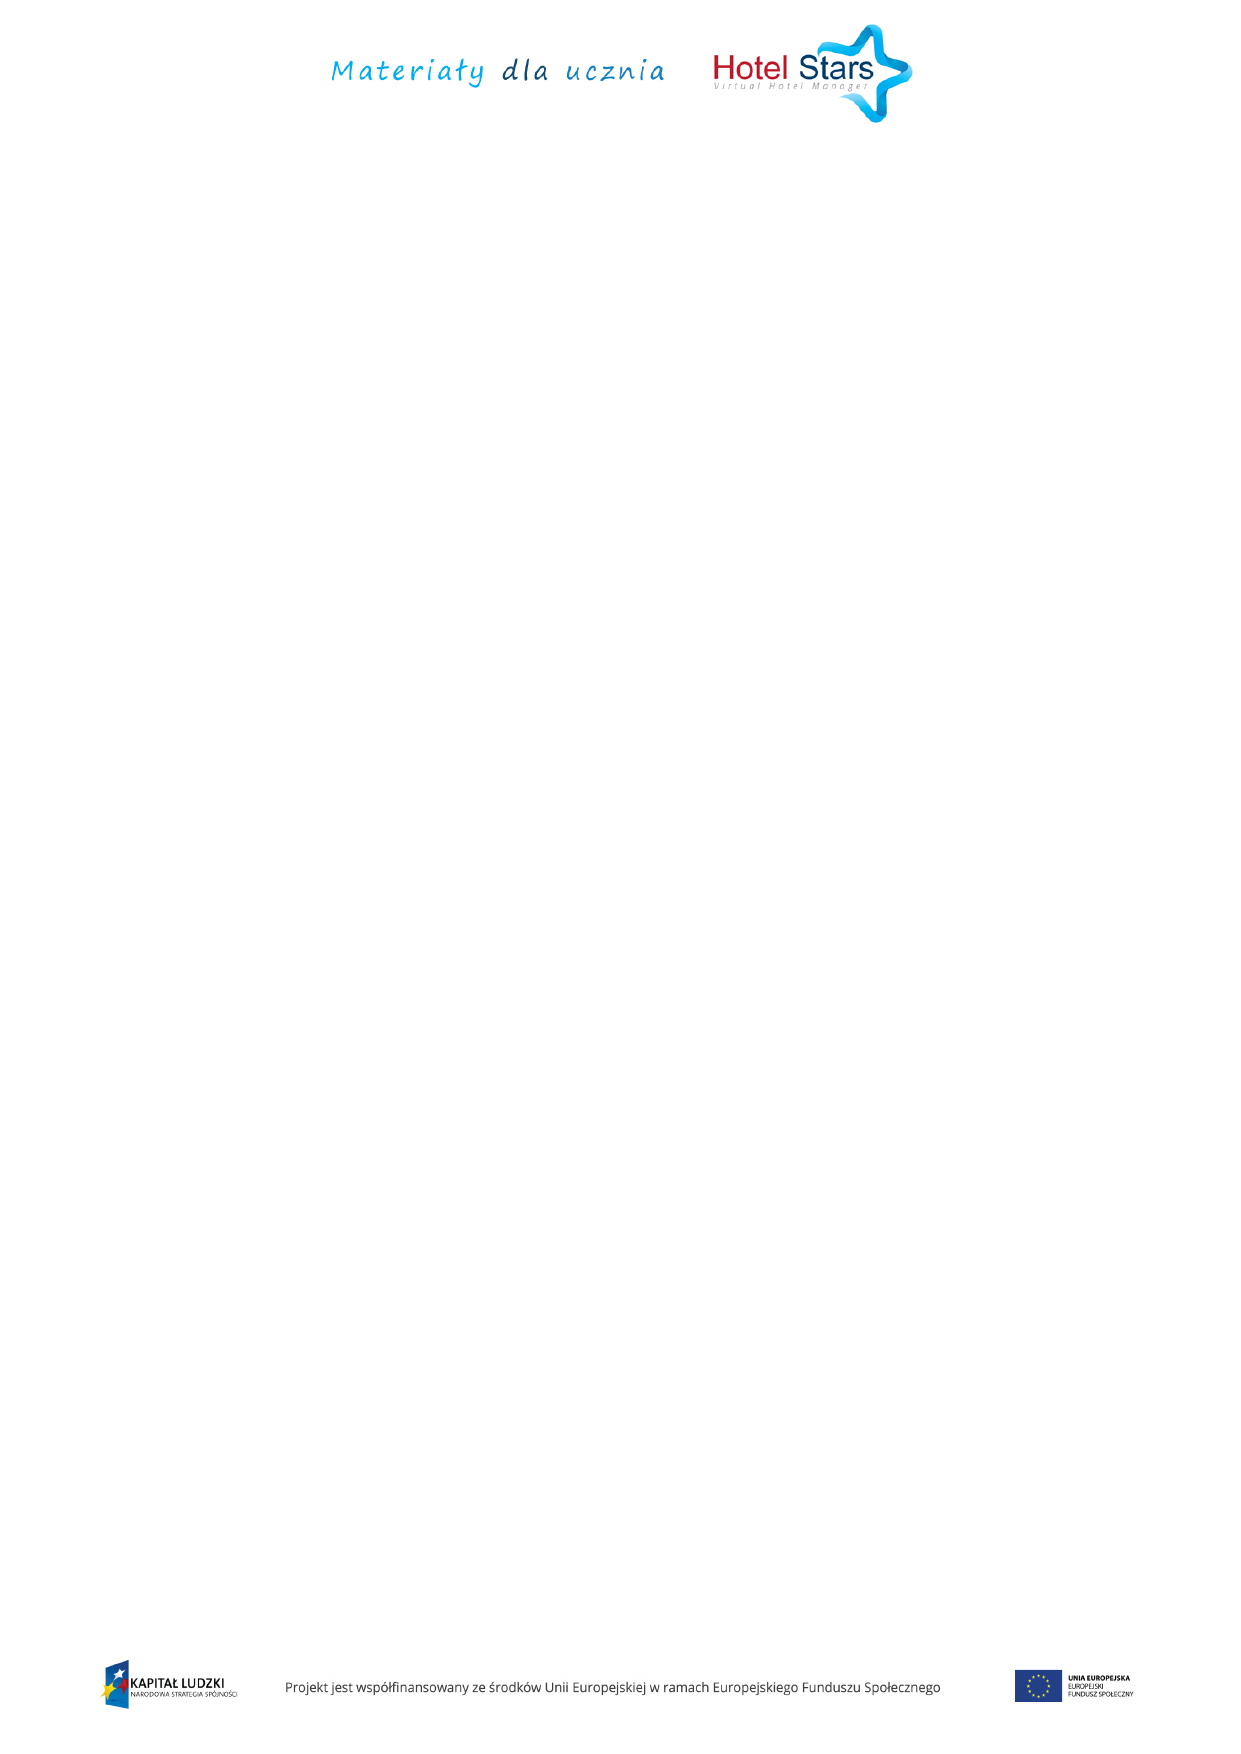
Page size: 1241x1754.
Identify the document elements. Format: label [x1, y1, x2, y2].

picture [76, 1653, 1161, 1715]
picture [181, 14, 936, 135]
